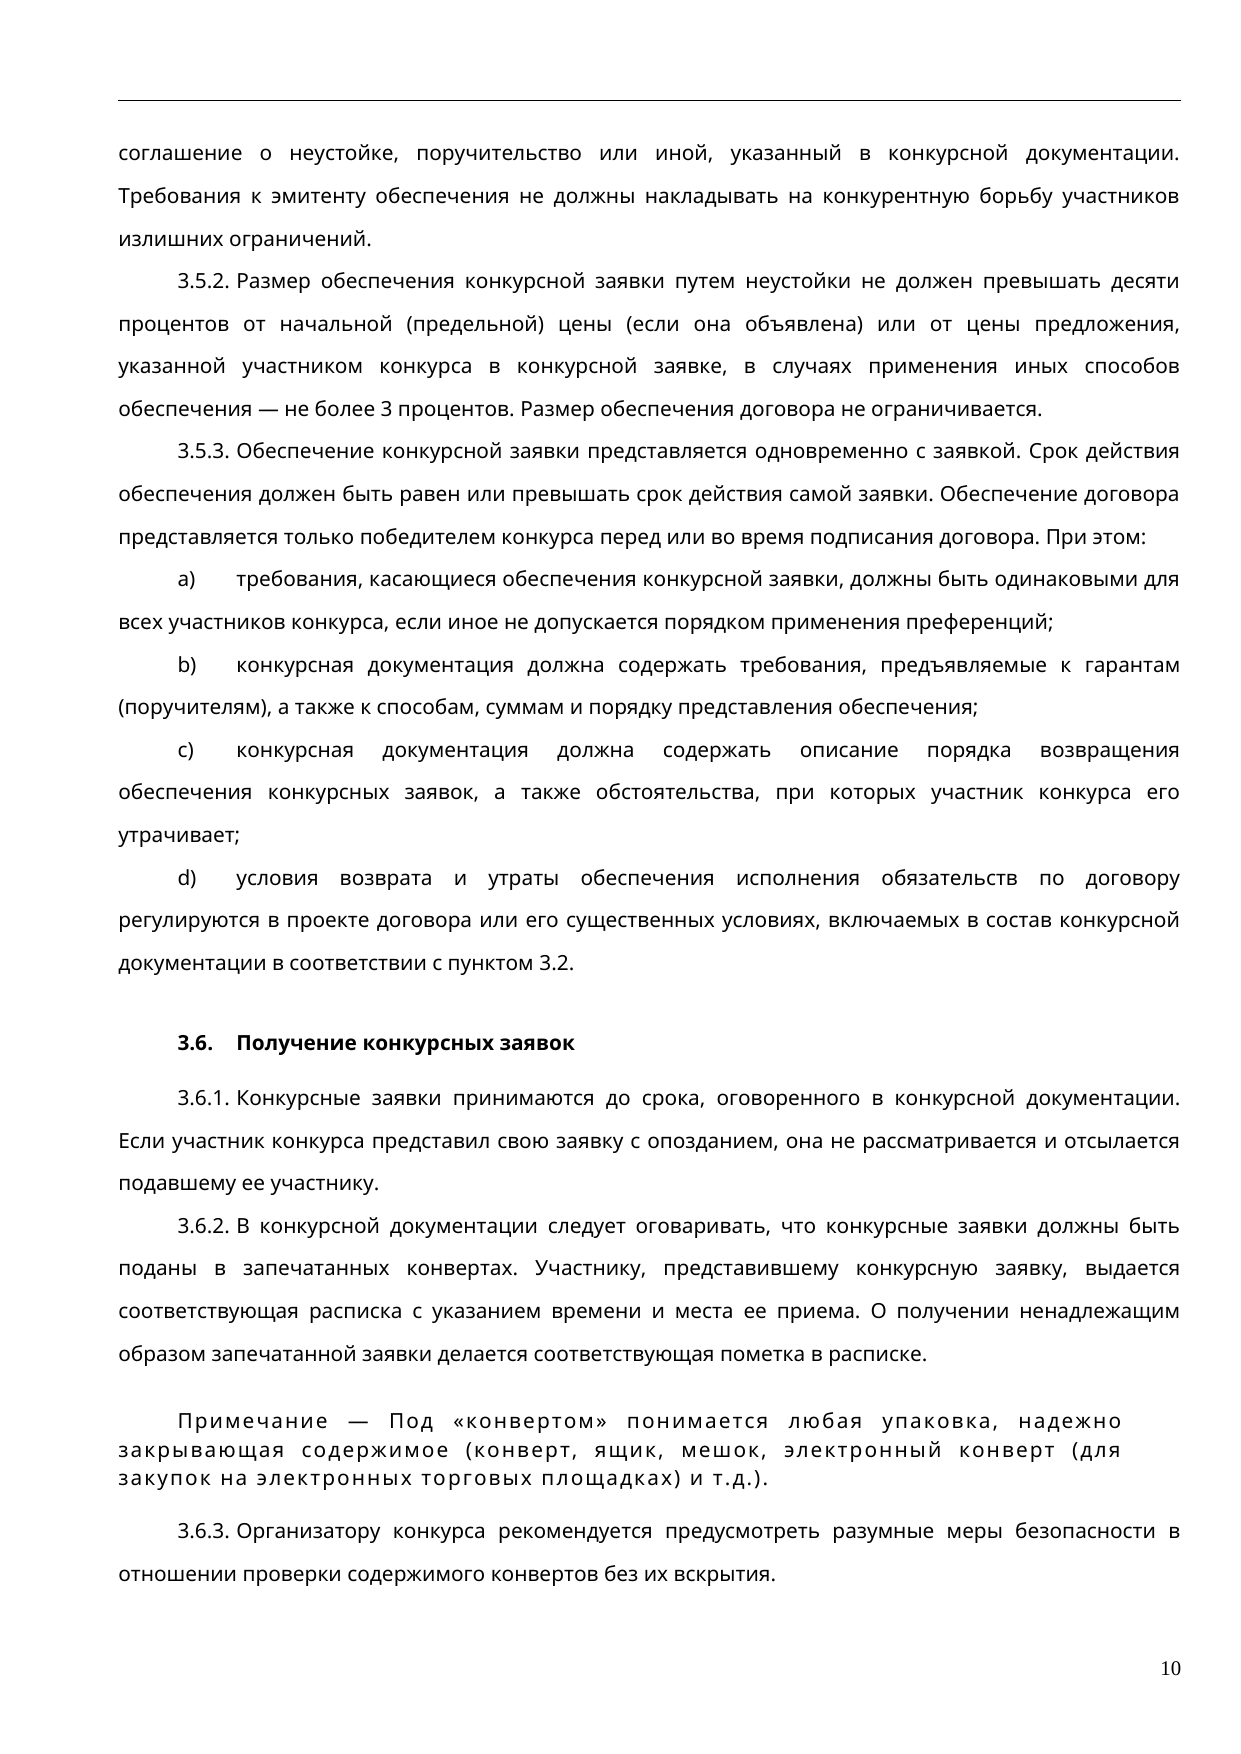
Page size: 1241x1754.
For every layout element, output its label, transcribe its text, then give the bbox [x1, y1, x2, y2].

text Конкурсные заявки принимаются до срока, оговоренного в конкурсной документации. Если участник конкурса представил свою заявку с опозданием, она не рассматривается и отсылается подавшему ее участнику. [118, 1083, 1181, 1197]
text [118, 138, 1181, 252]
text В конкурсной документации следует оговаривать, что конкурсные заявки должны быть поданы в запечатанных конвертах. Участнику, представившему конкурсную заявку, выдается соответствующая расписка с указанием времени и места ее приема. О получении ненадлежащим образом запечатанной заявки делается соответствующая пометка в расписке. [118, 1211, 1181, 1367]
text Организатору конкурса рекомендуется предусмотреть разумные меры безопасности в отношении проверки содержимого конвертов без их вскрытия. [118, 1517, 1181, 1588]
text конкурсная документация должна содержать описание порядка возвращения обеспечения конкурсных заявок, а также обстоятельства, при которых участник конкурса его утрачивает; [118, 735, 1181, 848]
text Размер обеспечения конкурсной заявки путем неустойки не должен превышать десяти процентов от начальной (предельной) цены (если она объявлена) или от цены предложения, указанной участником конкурса в конкурсной заявке, в случаях применения иных способов обеспечения — не более 3 процентов. Размер обеспечения договора не ограничивается. [118, 266, 1181, 422]
text Примечание — Под «конвертом» понимается любая упаковка, надежно закрывающая содержимое (конверт, ящик, мешок, электронный конверт (для закупок на электронных торговых площадках) и т.д.). [118, 1406, 1122, 1492]
text конкурсная документация должна содержать требования, предъявляемые к гарантам (поручителям), а также к способам, суммам и порядку представления обеспечения; [118, 650, 1181, 721]
text Обеспечение конкурсной заявки представляется одновременно с заявкой. Срок действия обеспечения должен быть равен или превышать срок действия самой заявки. Обеспечение договора представляется только победителем конкурса перед или во время подписания договора. При этом: [118, 437, 1181, 550]
text Получение конкурсных заявок [118, 1028, 1181, 1056]
text требования, касающиеся обеспечения конкурсной заявки, должны быть одинаковыми для всех участников конкурса, если иное не допускается порядком применения преференций; [118, 564, 1181, 636]
